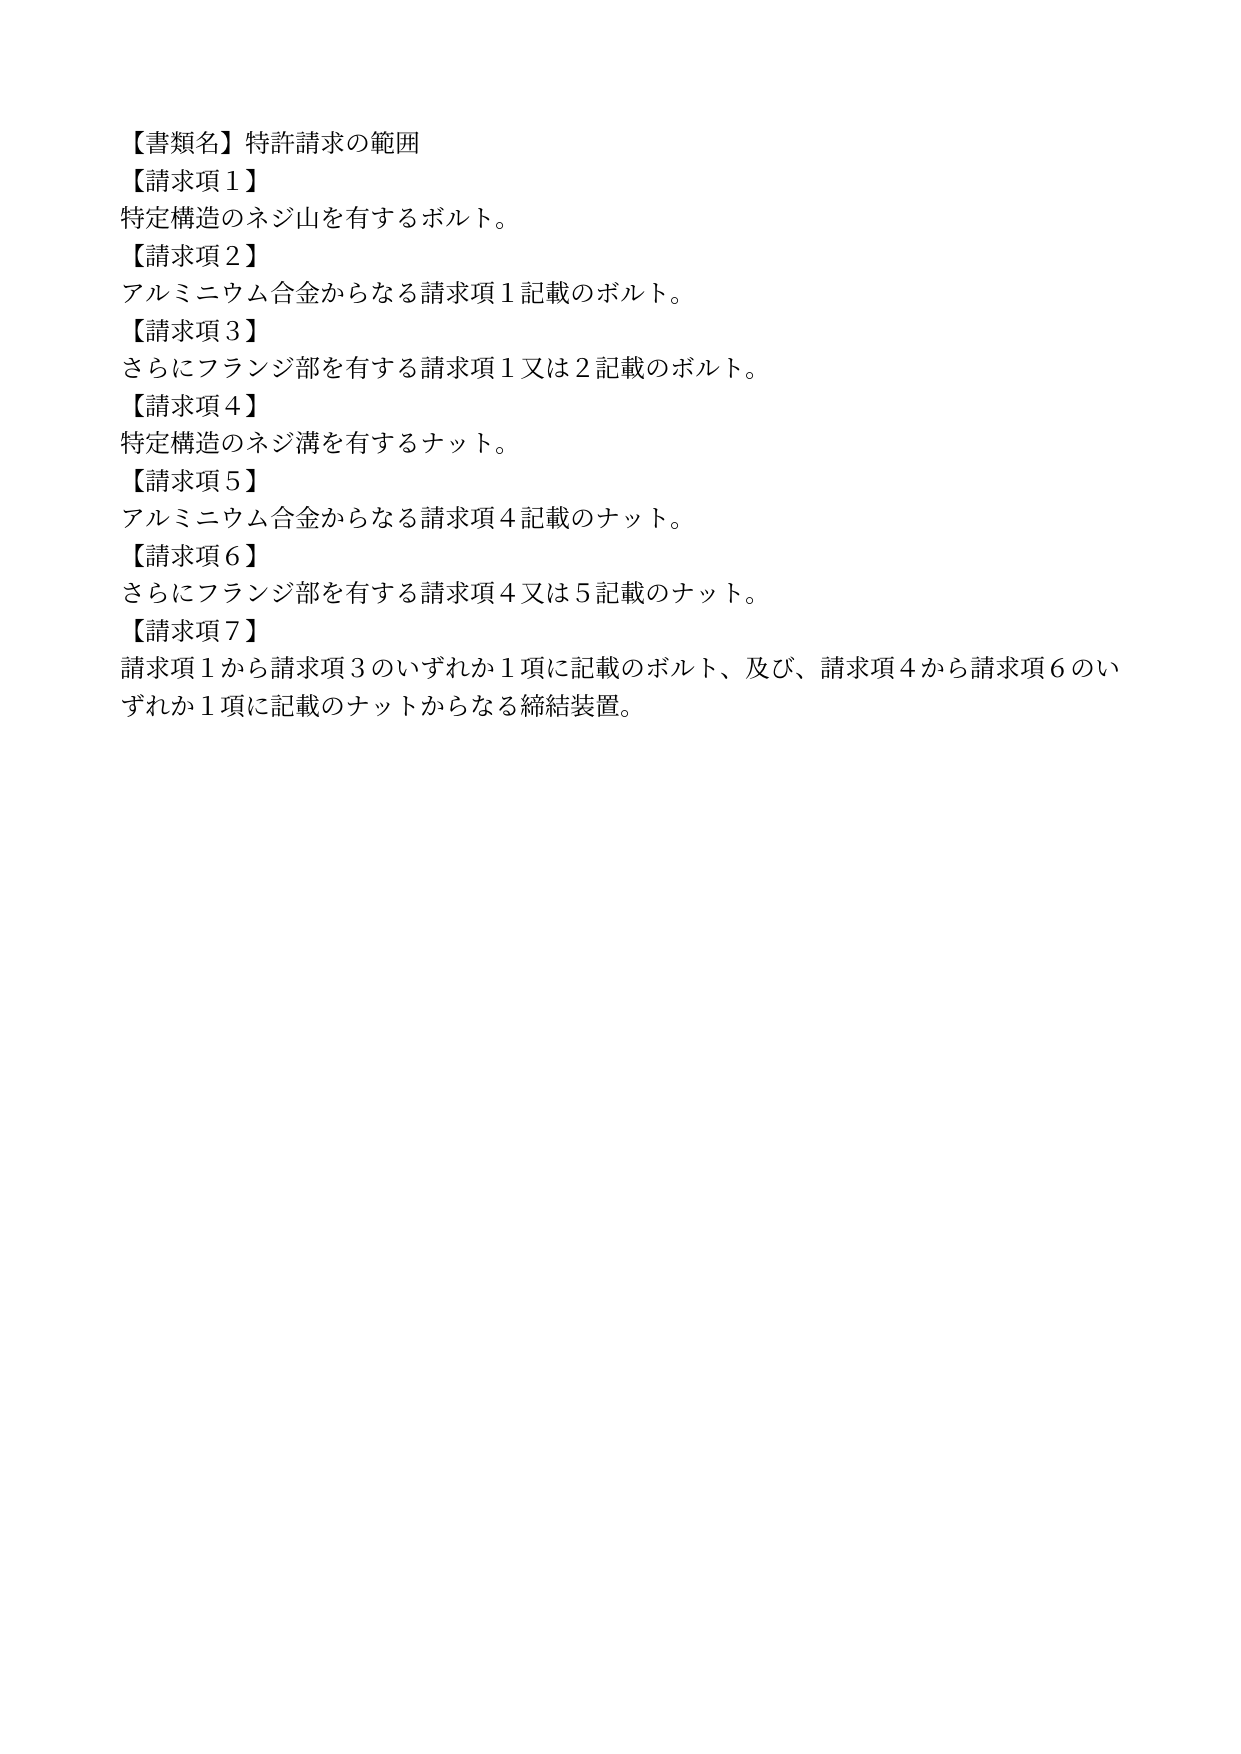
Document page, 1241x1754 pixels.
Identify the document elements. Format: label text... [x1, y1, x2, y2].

text 【請求項３】 [120, 311, 1120, 348]
text さらにフランジ部を有する請求項４又は５記載のナット。 [120, 573, 1120, 611]
text 【請求項５】 [120, 461, 1120, 498]
text 特定構造のネジ山を有するボルト。 [120, 198, 1120, 236]
text 【請求項２】 [120, 236, 1120, 273]
text 【請求項７】 [120, 611, 1120, 648]
text アルミニウム合金からなる請求項１記載のボルト。 [120, 273, 1120, 311]
text 【書類名】特許請求の範囲 [120, 123, 1120, 161]
text 【請求項１】 [120, 161, 1120, 198]
text 【請求項６】 [120, 536, 1120, 573]
text 【請求項４】 [120, 386, 1120, 423]
text さらにフランジ部を有する請求項１又は２記載のボルト。 [120, 348, 1120, 386]
text 請求項１から請求項３のいずれか１項に記載のボルト、及び、請求項４から請求項６のいずれか１項に記載のナットからなる締結装置。 [120, 648, 1120, 761]
text アルミニウム合金からなる請求項４記載のナット。 [120, 498, 1120, 536]
text 特定構造のネジ溝を有するナット。 [120, 423, 1120, 461]
